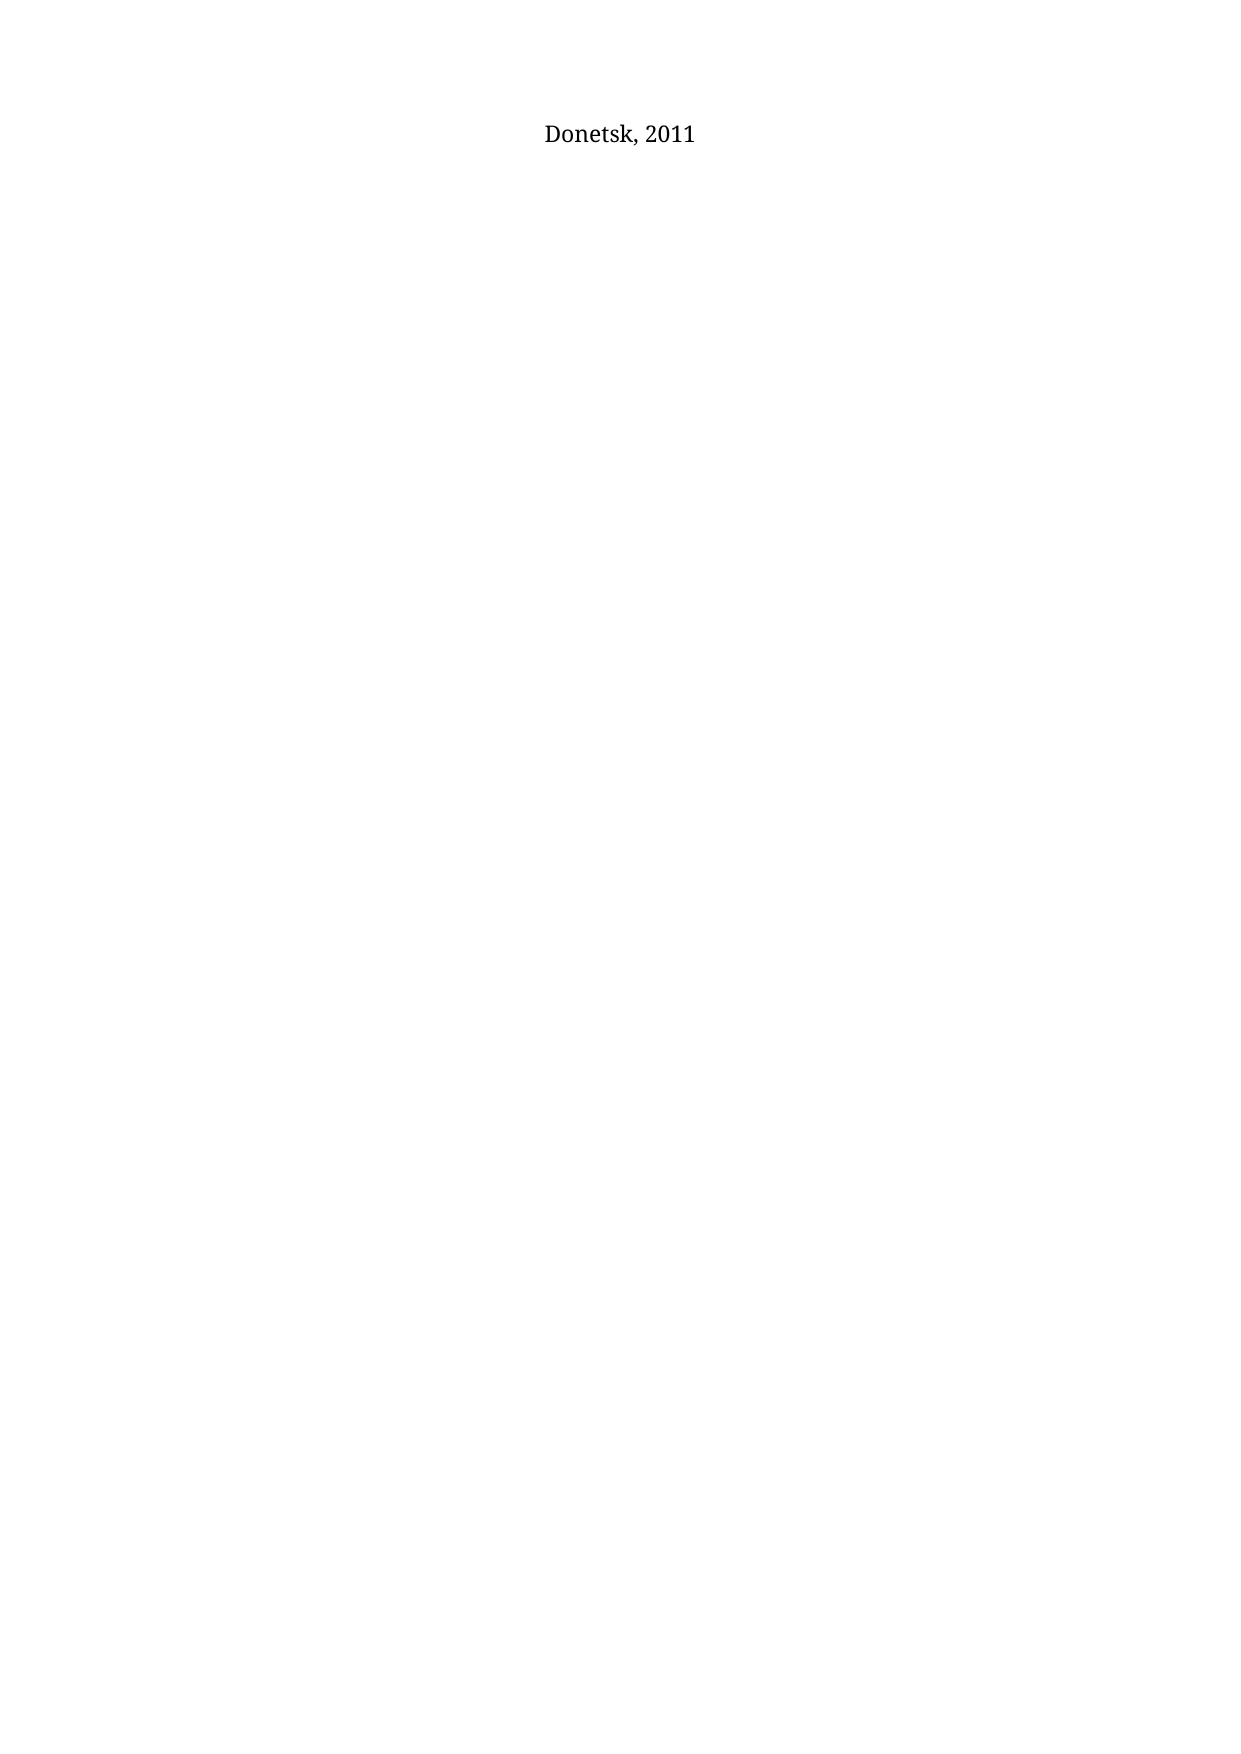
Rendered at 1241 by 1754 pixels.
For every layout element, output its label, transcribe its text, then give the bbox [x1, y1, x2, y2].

text Donetsk, 2011 [118, 118, 1122, 149]
